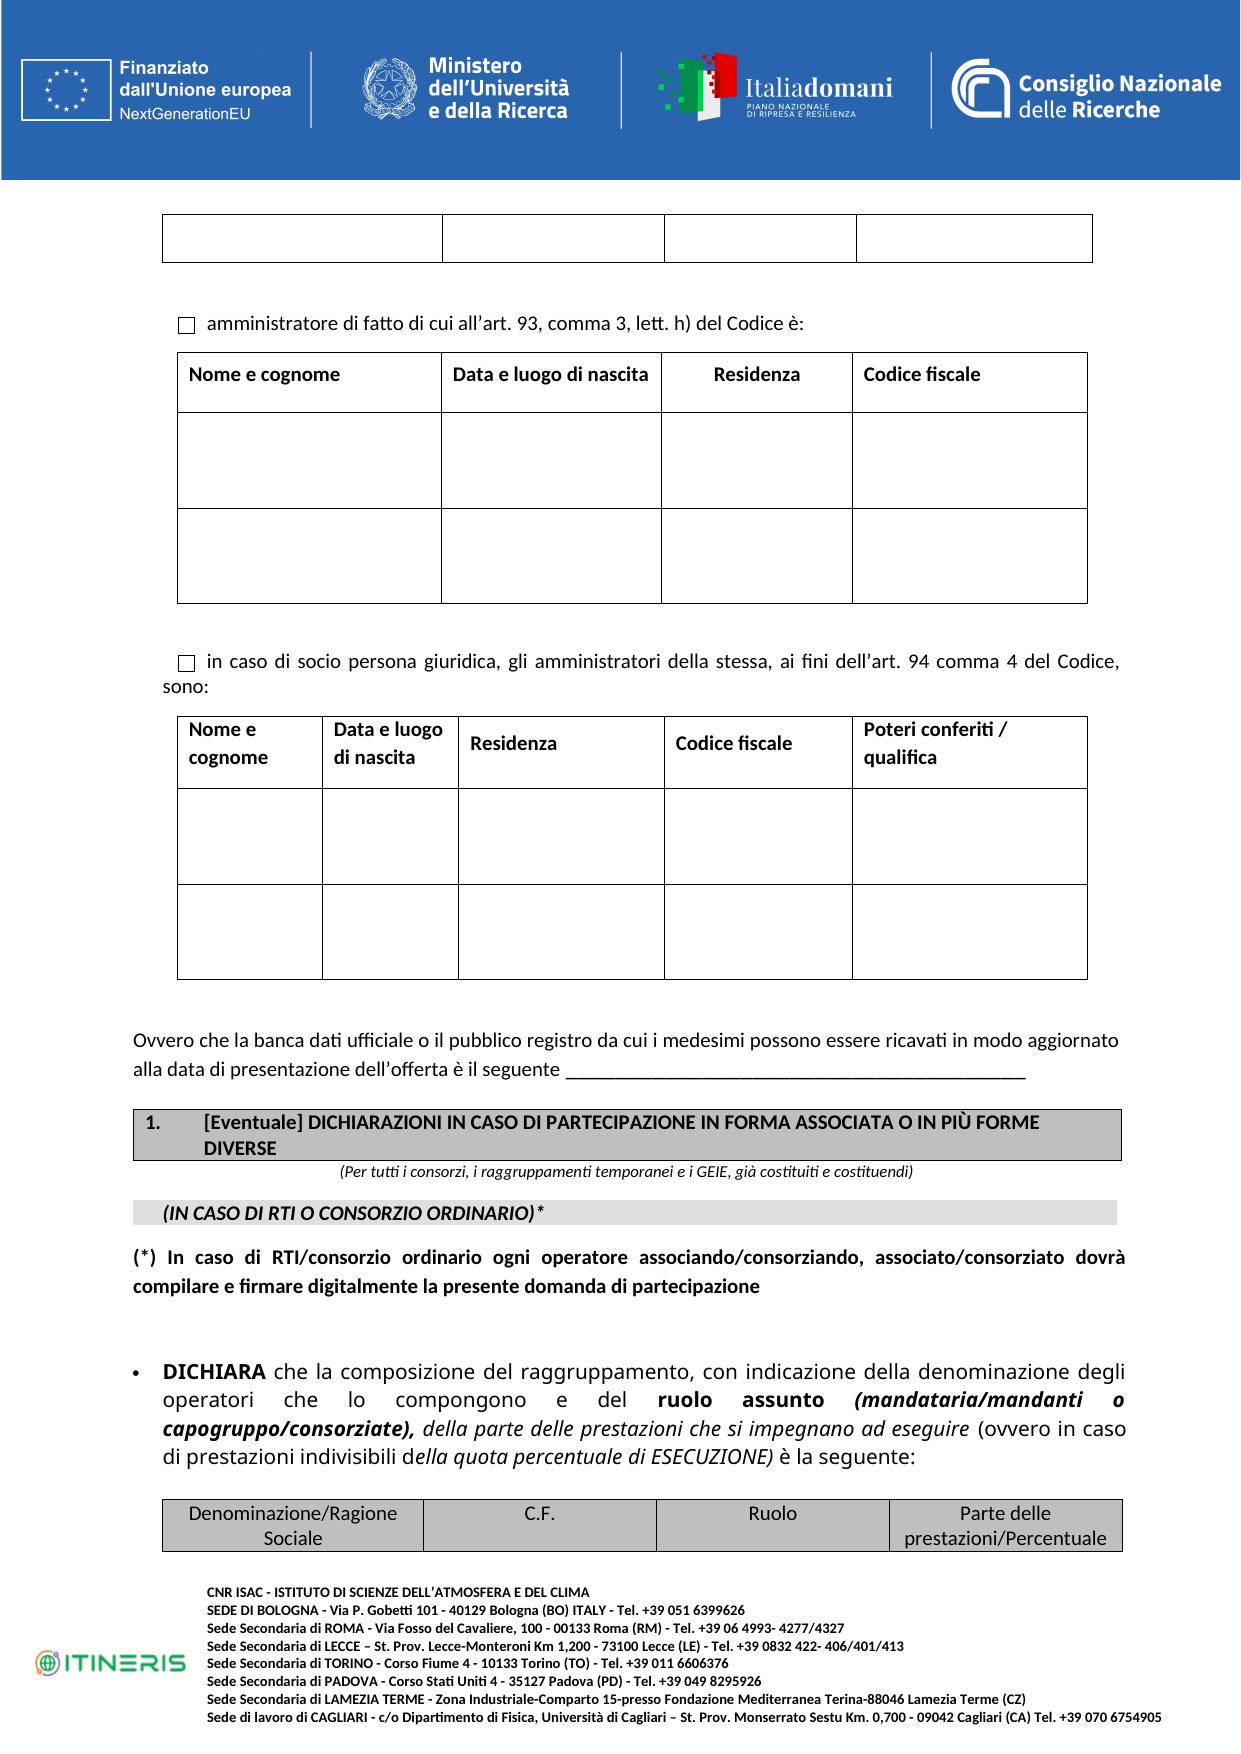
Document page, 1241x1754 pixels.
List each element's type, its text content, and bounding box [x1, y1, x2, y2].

table_header Parte delle prestazioni/Percentuale [890, 1500, 1122, 1551]
table_header Ruolo [657, 1500, 889, 1551]
table_cell [442, 413, 661, 508]
text amministratore di fatto di cui all’art. 93, comma 3, lett. h) del Codice è: [162, 310, 1122, 336]
table_cell [853, 885, 1087, 979]
table_cell [459, 885, 664, 979]
text (Per tutti i consorzi, i raggruppamenti temporanei e i GEIE, già costituiti e costituendi) [133, 1161, 1122, 1182]
table_header Data e luogo di nascita [442, 353, 661, 412]
table_header Data e luogo di nascita [323, 717, 458, 788]
list DICHIARA che la composizione del raggruppamento, con indicazione della denominazione degli operatori che lo compongono e del ruolo assunto (mandataria/mandanti o capogruppo/consorziate), della parte delle prestazioni che si impegnano ad eseguire (ovvero in caso di prestazioni indivisibili della quota percentuale di ESECUZIONE) è la seguente: [133, 1357, 1127, 1471]
table_cell [665, 885, 852, 979]
text in caso di socio persona giuridica, gli amministratori della stessa, ai fini dell’art. 94 comma 4 del Codice, sono: [162, 648, 1122, 699]
picture [1, 0, 1241, 180]
table_header [Eventuale] DICHIARAZIONI IN CASO DI PARTECIPAZIONE IN FORMA ASSOCIATA O IN PIÙ FORME DIVERSE [134, 1110, 1121, 1160]
table_cell [178, 885, 322, 979]
table_cell [662, 509, 852, 603]
table_cell [853, 789, 1087, 883]
table_header Poteri conferiti / qualifica [853, 717, 1087, 788]
table_header Residenza [662, 353, 852, 412]
table_cell [323, 789, 458, 883]
table_cell [323, 885, 458, 979]
table_header Denominazione/Ragione Sociale [163, 1500, 423, 1551]
text Ovvero che la banca dati ufficiale o il pubblico registro da cui i medesimi possono essere ricavati in modo aggiornato alla data di presentazione dell’offerta è il seguente _____________________________________ [133, 1027, 1122, 1083]
table_cell [163, 215, 442, 262]
text (In caso di RTI o consorzio ORDINARIO)* [133, 1200, 1117, 1225]
table_cell [857, 215, 1092, 262]
table_header Nome e cognome [178, 353, 441, 412]
table_cell [665, 789, 852, 883]
table_header Nome e cognome [178, 717, 322, 788]
picture [31, 1648, 192, 1679]
table_cell [853, 413, 1087, 508]
table_cell [442, 509, 661, 603]
table_header Residenza [459, 717, 664, 788]
table_cell [459, 789, 664, 883]
table_header C.F. [424, 1500, 656, 1551]
table_header Codice fiscale [853, 353, 1087, 412]
table_cell [665, 215, 856, 262]
table_cell [443, 215, 664, 262]
text (*) In caso di RTI/consorzio ordinario ogni operatore associando/consorziando, associato/consorziato dovrà compilare e firmare digitalmente la presente domanda di partecipazione [133, 1244, 1127, 1298]
table_cell [178, 789, 322, 883]
table_cell [178, 509, 441, 603]
table_header Codice fiscale [665, 717, 852, 788]
table_cell [178, 413, 441, 508]
table_cell [853, 509, 1087, 603]
table_cell [662, 413, 852, 508]
